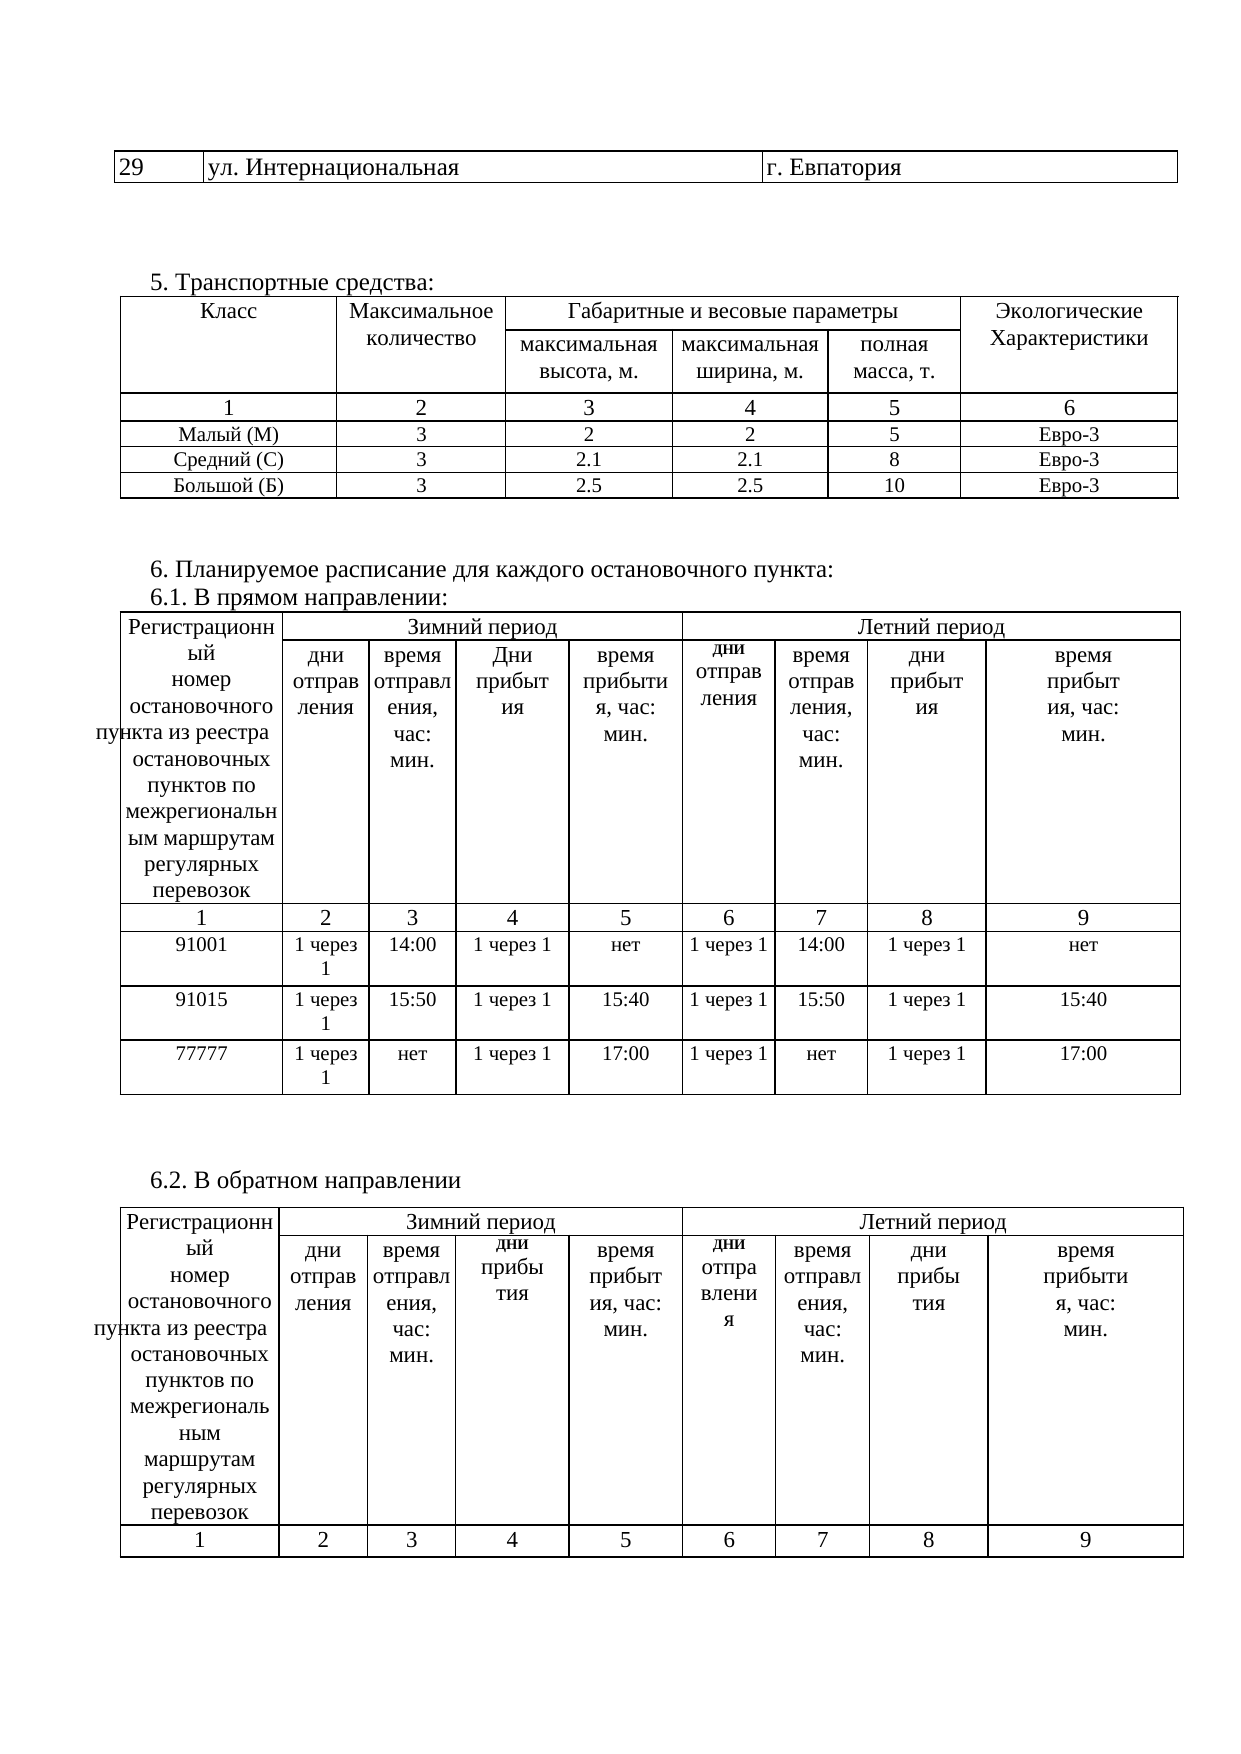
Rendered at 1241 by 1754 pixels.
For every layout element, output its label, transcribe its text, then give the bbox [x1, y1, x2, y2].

table_cell 1 через 1 [868, 1041, 985, 1094]
table_cell 15:40 [570, 987, 682, 1039]
table_cell Малый (М) [121, 422, 336, 446]
table_cell 5 [570, 904, 682, 931]
table_cell 2 [280, 1526, 367, 1556]
table_cell 17:00 [987, 1041, 1180, 1094]
table_cell дни отправ ления [280, 1236, 367, 1524]
table_cell время прибыти я, час: мин. [989, 1236, 1183, 1524]
table_cell 15:50 [370, 987, 455, 1039]
table_cell 15:50 [776, 987, 867, 1039]
table_cell г. Евпатория [763, 152, 1177, 181]
table_cell время отправл ения, час: мин. [368, 1236, 455, 1524]
table_cell 1 [121, 904, 282, 931]
table_cell 15:40 [987, 987, 1180, 1039]
table_header Класс [121, 297, 336, 392]
table_cell 2.1 [673, 447, 827, 471]
table_cell ДНИ отпра влени я [683, 1236, 775, 1524]
table_header Экологические Характеристики [961, 297, 1177, 392]
table_header Максимальное количество [337, 297, 505, 392]
table_cell 3 [337, 422, 505, 446]
table_cell время прибыти я, час: мин. [570, 641, 682, 903]
table_cell 91001 [121, 932, 282, 985]
table_header Летний период [683, 613, 1180, 639]
table_cell Большой (Б) [121, 473, 336, 497]
table_cell Евро-3 [961, 447, 1177, 471]
table_cell 1 через 1 [283, 987, 368, 1039]
table_cell Евро-3 [961, 473, 1177, 497]
table_cell 77777 [121, 1041, 282, 1094]
table_cell 8 [868, 904, 985, 931]
table_cell 14:00 [776, 932, 867, 985]
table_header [121, 1208, 278, 1524]
table_cell ул. Интернациональная [204, 152, 762, 181]
table_cell 8 [829, 447, 960, 471]
table_cell нет [370, 1041, 455, 1094]
table_cell время отправл ения, час: мин. [370, 641, 455, 903]
table_cell время отправл ения, час: мин. [776, 1236, 869, 1524]
table_cell время прибыт ия, час: мин. [987, 641, 1180, 903]
table_cell 1 [121, 1526, 278, 1556]
table_cell дни отправ ления [283, 641, 368, 903]
table_cell 5 [829, 394, 960, 420]
table_cell 1 через 1 [457, 932, 568, 985]
table_cell дни прибы тия [870, 1236, 987, 1524]
table_cell 1 через 1 [283, 932, 368, 985]
table_cell 1 через 1 [457, 1041, 568, 1094]
table_cell 9 [987, 904, 1180, 931]
table_cell 1 через 1 [683, 987, 774, 1039]
table_cell 8 [870, 1526, 987, 1556]
table_cell нет [570, 932, 682, 985]
table_cell 2 [506, 422, 672, 446]
table_cell время прибыт ия, час: мин. [570, 1236, 682, 1524]
table_cell 1 через 1 [868, 987, 985, 1039]
table_cell нет [776, 1041, 867, 1094]
table_cell Дни прибыт ия [457, 641, 568, 903]
table_cell 3 [337, 473, 505, 497]
table_cell 2 [337, 394, 505, 420]
table_cell время отправ ления, час: мин. [776, 641, 867, 903]
table_cell 2.5 [506, 473, 672, 497]
table_header Зимний период [280, 1208, 682, 1234]
table_cell ДНИ прибы тия [456, 1236, 568, 1524]
text 6.2. В обратном направлении [150, 1165, 1090, 1194]
table_cell 1 через 1 [283, 1041, 368, 1094]
table_cell 3 [506, 394, 672, 420]
table_header Летний период [683, 1208, 1183, 1234]
table_cell 4 [457, 904, 568, 931]
table_cell 5 [829, 422, 960, 446]
table_cell 29 [115, 152, 203, 181]
table_cell 4 [456, 1526, 568, 1556]
table_cell нет [987, 932, 1180, 985]
table_cell Средний (С) [121, 447, 336, 471]
table_cell 3 [368, 1526, 455, 1556]
table_cell 3 [337, 447, 505, 471]
table_cell 2.5 [673, 473, 827, 497]
table_cell 9 [989, 1526, 1183, 1556]
table_cell 7 [776, 904, 867, 931]
table_header Габаритные и весовые параметры [506, 297, 960, 329]
table_header Регистрационный номер остановочного пункта из реестра остановочных пунктов по межрегиональным маршрутам регулярных перевозок [121, 613, 282, 903]
table_cell 2.1 [506, 447, 672, 471]
table_cell 5 [570, 1526, 682, 1556]
table_cell 1 через 1 [868, 932, 985, 985]
table_cell 6 [683, 904, 774, 931]
table_cell 3 [370, 904, 455, 931]
table_cell 1 [121, 394, 336, 420]
table_cell Евро-3 [961, 422, 1177, 446]
table_cell 1 через 1 [457, 987, 568, 1039]
table_cell 10 [829, 473, 960, 497]
table_cell 17:00 [570, 1041, 682, 1094]
table_cell 4 [673, 394, 827, 420]
table_cell 14:00 [370, 932, 455, 985]
table_cell 91015 [121, 987, 282, 1039]
table_header Зимний период [283, 613, 682, 639]
table_cell максимальная ширина, м. [673, 331, 827, 392]
table_cell 1 через 1 [683, 932, 774, 985]
table_cell 1 через 1 [683, 1041, 774, 1094]
table_cell 6 [683, 1526, 775, 1556]
table_cell максимальная высота, м. [506, 331, 672, 392]
text 6. Планируемое расписание для каждого остановочного пункта: [150, 554, 1090, 582]
table_cell полная масса, т. [829, 331, 960, 392]
text 6.1. В прямом направлении: [150, 582, 1090, 611]
table_cell 2 [673, 422, 827, 446]
table_cell ДНИ отправ ления [683, 641, 774, 903]
table_cell 6 [961, 394, 1177, 420]
table_cell 2 [283, 904, 368, 931]
table_cell 7 [776, 1526, 869, 1556]
table_cell дни прибыт ия [868, 641, 985, 903]
text 5. Транспортные средства: [150, 267, 1090, 296]
